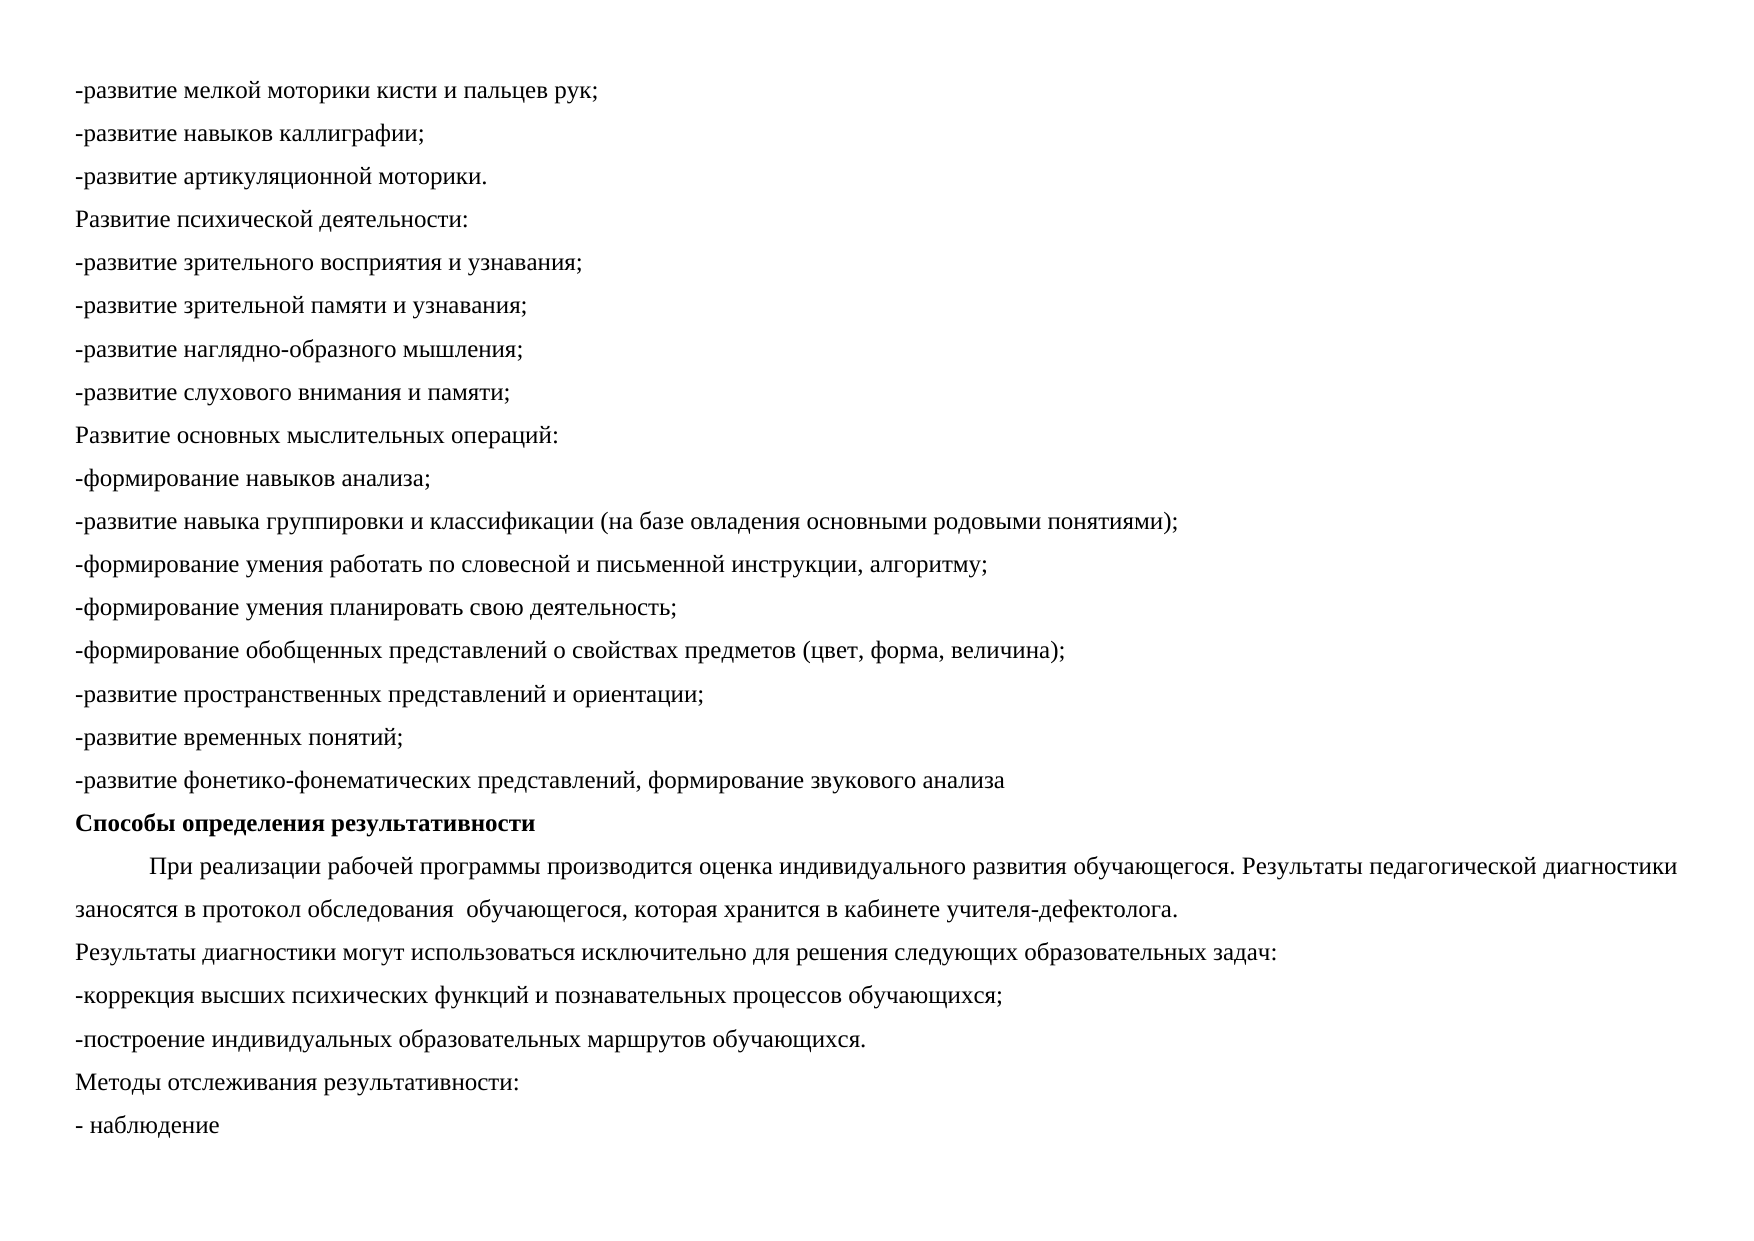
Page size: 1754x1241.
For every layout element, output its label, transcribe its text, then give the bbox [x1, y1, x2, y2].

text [75, 75, 1679, 147]
text При реализации рабочей программы производится оценка индивидуального развития обучающегося. Результаты педагогической диагностики заносятся в протокол обследования обучающегося, которая хранится в кабинете учителя-дефектолога. [75, 851, 1679, 923]
text -коррекция высших психических функций и познавательных процессов обучающихся; [75, 981, 1679, 1009]
text -развитие наглядно-образного мышления; -развитие слухового внимания и памяти; Развитие основных мыслительных операций: -формирование навыков анализа; -развитие навыка группировки и классификации (на базе овладения основными родовыми понятиями); -формирование умения работать по словесной и письменной инструкции, алгоритму; -формирование умения планировать свою деятельность; -формирование обобщенных представлений о свойствах предметов (цвет, форма, величина); -развитие пространственных представлений и ориентации; -развитие временных понятий; -развитие фонетико-фонематических представлений, формирование звукового анализа [75, 334, 1679, 794]
text Результаты диагностики могут использоваться исключительно для решения следующих образовательных задач: [75, 937, 1679, 966]
text Способы определения результативности [75, 808, 1679, 837]
text -построение индивидуальных образовательных маршрутов обучающихся. [75, 1024, 1679, 1052]
text - наблюдение [75, 1110, 1679, 1139]
text -развитие артикуляционной моторики. Развитие психической деятельности: -развитие зрительного восприятия и узнавания; -развитие зрительной памяти и узнавания; [75, 161, 1679, 319]
text Методы отслеживания результативности: [75, 1067, 1679, 1096]
